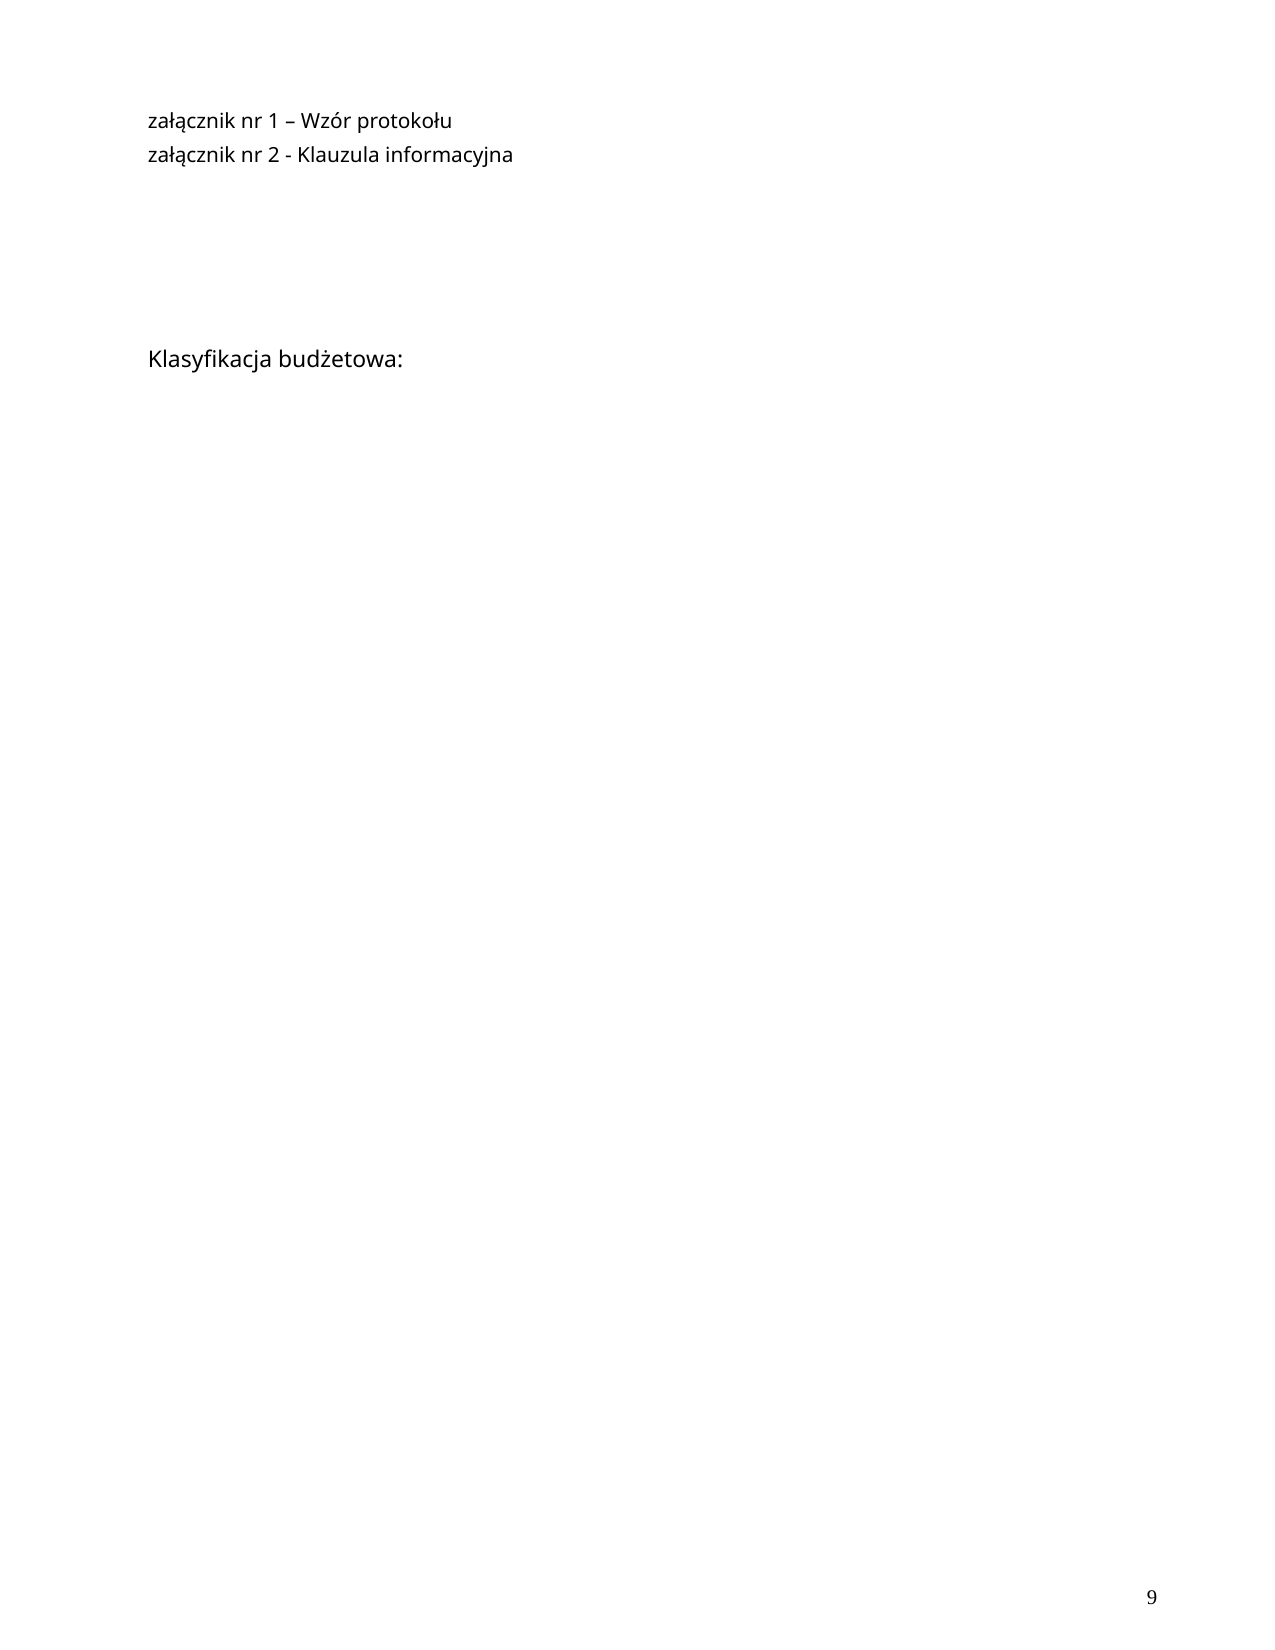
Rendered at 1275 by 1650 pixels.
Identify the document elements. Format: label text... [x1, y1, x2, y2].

text Klasyfikacja budżetowa: [148, 343, 1157, 374]
subtitle załącznik nr 1 – Wzór protokołu załącznik nr 2 - Klauzula informacyjna [148, 106, 1157, 169]
